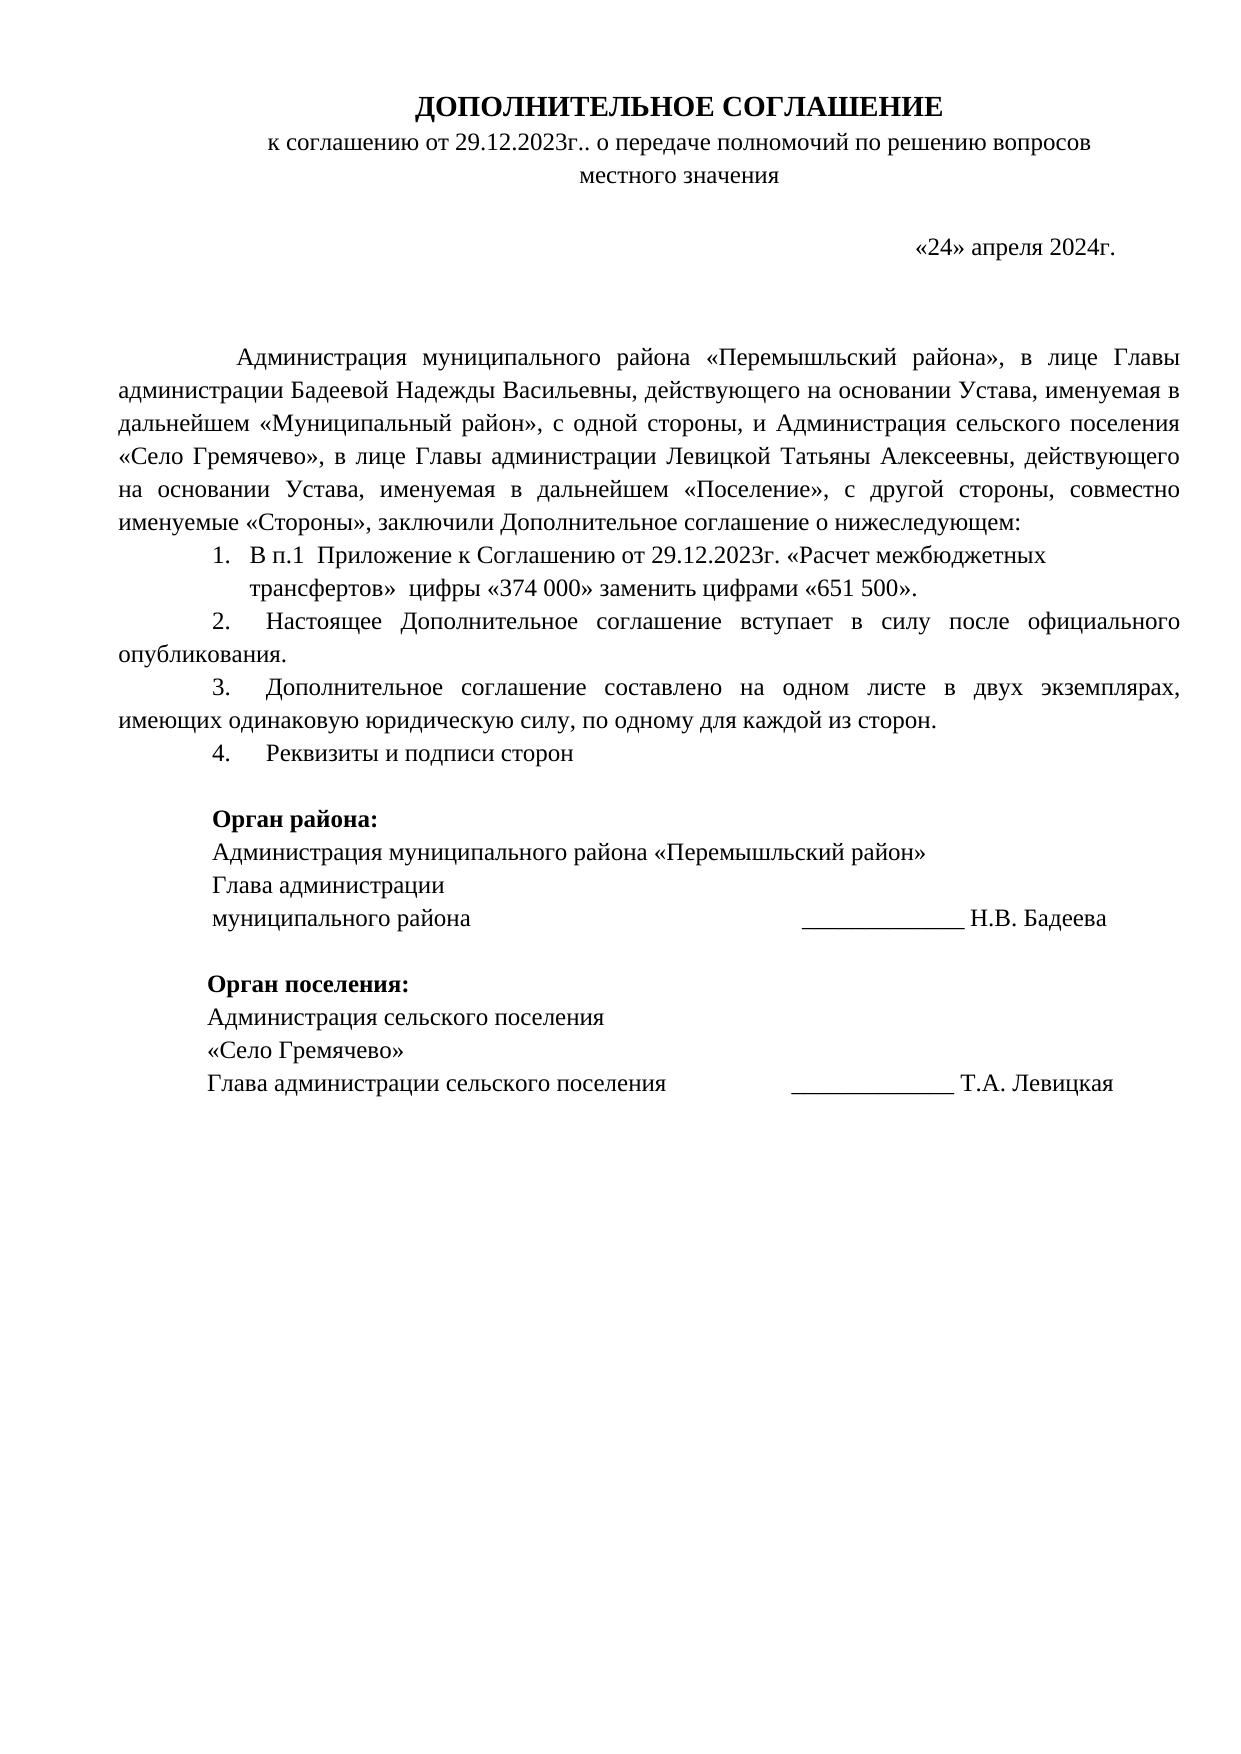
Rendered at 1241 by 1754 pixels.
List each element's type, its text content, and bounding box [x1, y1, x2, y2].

text к соглашению от 29.12.2023г.. о передаче полномочий по решению вопросов [177, 127, 1181, 156]
list В п.1 Приложение к Соглашению от 29.12.2023г. «Расчет межбюджетных трансфертов» цифры «374 000» заменить цифрами «651 500». [212, 540, 1181, 602]
list Настоящее Дополнительное соглашение вступает в силу после официального опубликования. [118, 606, 1181, 668]
text Администрация муниципального района «Перемышльский района», в лице Главы администрации Бадеевой Надежды Васильевны, действующего на основании Устава, именуемая в дальнейшем «Муниципальный район», с одной стороны, и Администрация сельского поселения «Село Гремячево», в лице Главы администрации Левицкой Татьяны Алексеевны, действующего на основании Устава, именуемая в дальнейшем «Поселение», с другой стороны, совместно именуемые «Стороны», заключили Дополнительное соглашение о нижеследующем: [118, 342, 1181, 536]
list Орган района: [212, 804, 1181, 833]
list Администрация муниципального района «Перемышльский район» [212, 837, 1181, 866]
text «Село Гремячево» [118, 1035, 1181, 1064]
list Дополнительное соглашение составлено на одном листе в двух экземплярах, имеющих одинаковую юридическую силу, по одному для каждой из сторон. [118, 672, 1181, 734]
text Администрация сельского поселения [118, 1002, 1181, 1031]
text ДОПОЛНИТЕЛЬНОЕ СОГЛАШЕНИЕ [177, 89, 1181, 122]
text «24» апреля 2024г. [177, 232, 1181, 261]
text Орган поселения: [118, 969, 1181, 998]
list муниципального района _____________ Н.В. Бадеева [212, 903, 1181, 932]
text местного значения [177, 160, 1181, 189]
list Глава администрации [212, 870, 1181, 899]
list Реквизиты и подписи сторон [118, 738, 1181, 767]
text Глава администрации сельского поселения _____________ Т.А. Левицкая [118, 1068, 1181, 1097]
